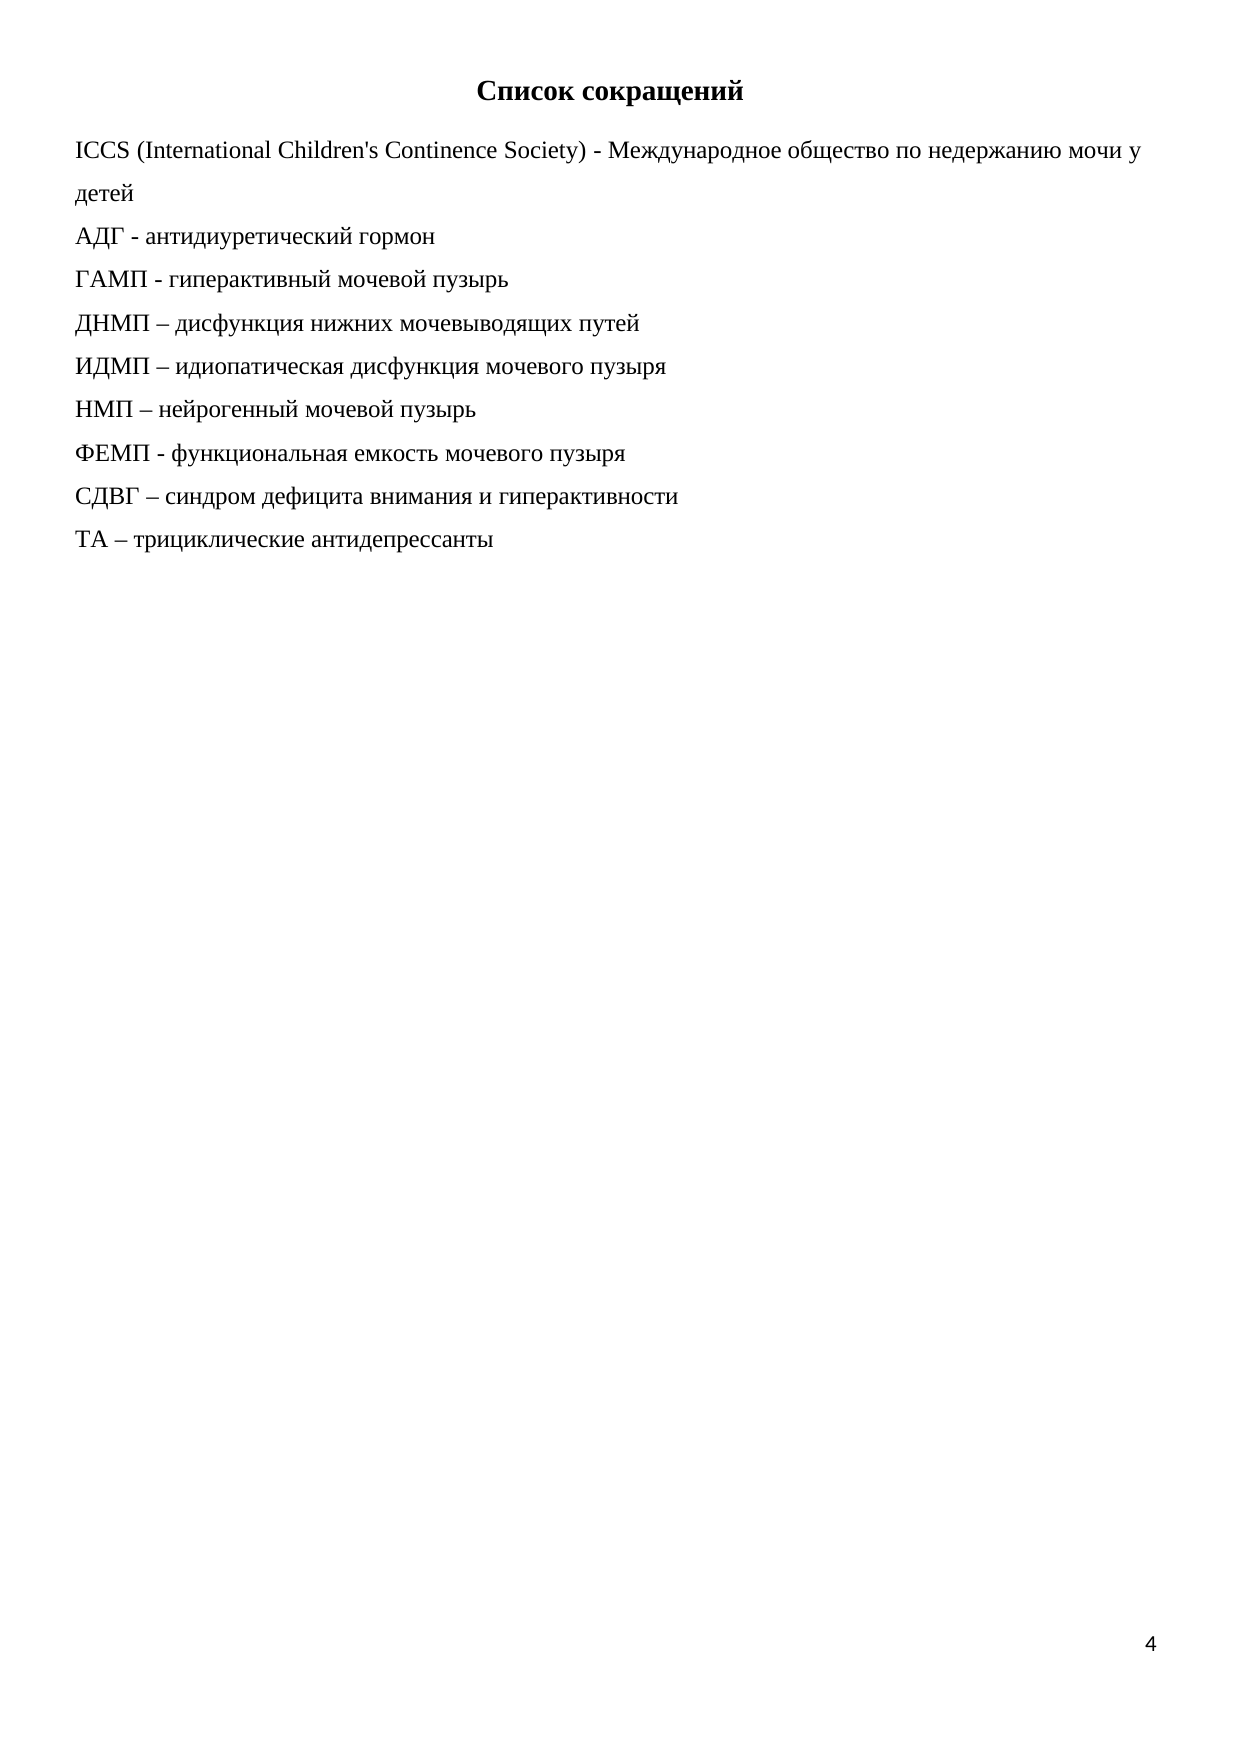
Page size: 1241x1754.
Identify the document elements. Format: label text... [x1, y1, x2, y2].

text Список сокращений [64, 73, 1155, 106]
text АДГ - антидиуретический гормон ГАМП - гиперактивный мочевой пузырь [75, 221, 509, 293]
text ДНМП – дисфункция нижних мочевыводящих путей ИДМП – идиопатическая дисфункция мочевого пузыря НМП – нейрогенный мочевой пузырь [75, 308, 712, 423]
text ФЕМП - функциональная емкость мочевого пузыря СДВГ – синдром дефицита внимания и гиперактивности ТА – трициклические антидепрессанты [75, 438, 687, 553]
text ICCS (International Children's Continence Society) - Международное общество по недержанию мочи у детей [75, 135, 1164, 207]
